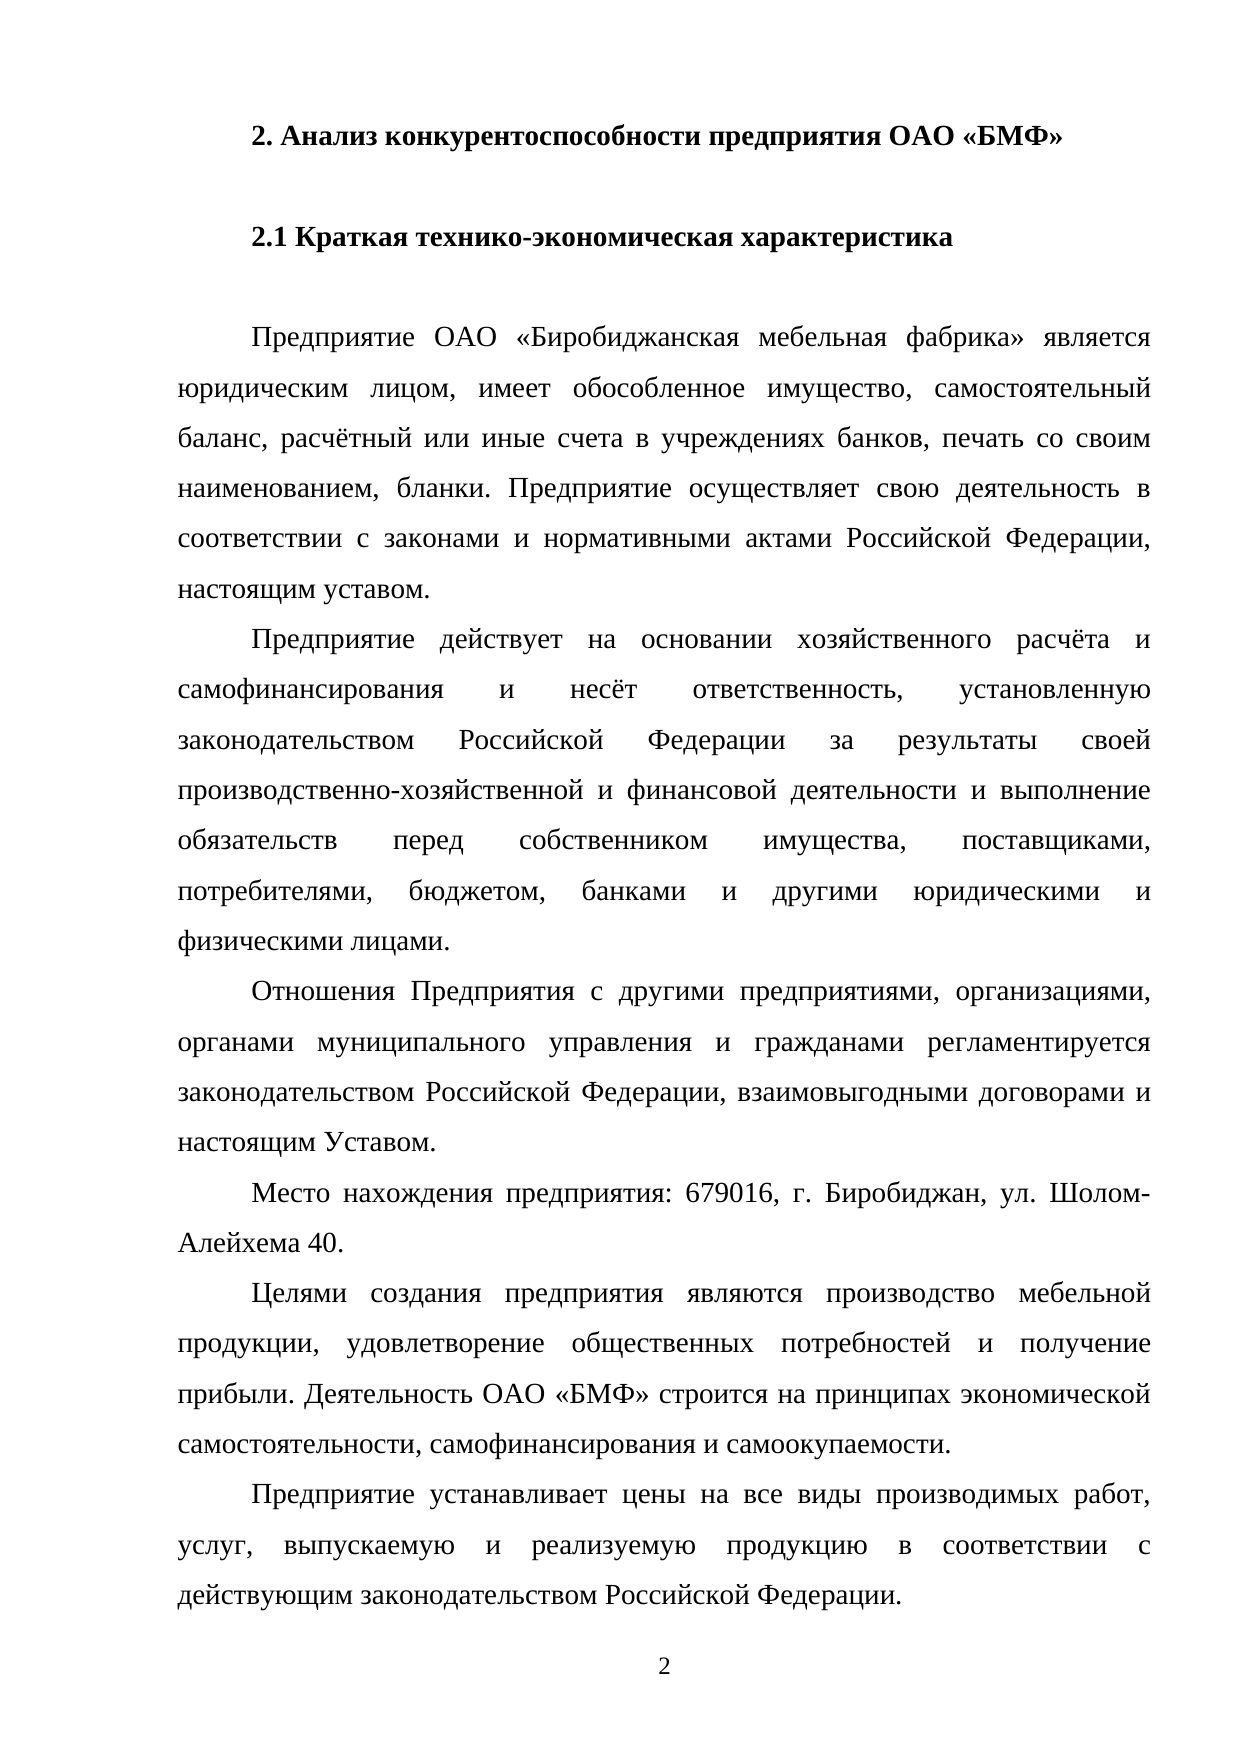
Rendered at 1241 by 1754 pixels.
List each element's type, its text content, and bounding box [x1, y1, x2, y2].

text Целями создания предприятия являются производство мебельной продукции, удовлетворение общественных потребностей и получение прибыли. Деятельность ОАО «БМФ» строится на принципах экономической самостоятельности, самофинансирования и самоокупаемости. [177, 1275, 1152, 1460]
text 2. Анализ конкурентоспособности предприятия ОАО «БМФ» [177, 118, 1152, 152]
text Место нахождения предприятия: 679016, г. Биробиджан, ул. Шолом-Алейхема 40. [177, 1175, 1152, 1258]
text Предприятие действует на основании хозяйственного расчёта и самофинансирования и несёт ответственность, установленную законодательством Российской Федерации за результаты своей производственно-хозяйственной и финансовой деятельности и выполнение обязательств перед собственником имущества, поставщиками, потребителями, бюджетом, банками и другими юридическими и физическими лицами. [177, 621, 1152, 957]
text 2.1 Краткая технико-экономическая характеристика [177, 219, 1152, 252]
text Предприятие ОАО «Биробиджанская мебельная фабрика» является юридическим лицом, имеет обособленное имущество, самостоятельный баланс, расчётный или иные счета в учреждениях банков, печать со своим наименованием, бланки. Предприятие осуществляет свою деятельность в соответствии с законами и нормативными актами Российской Федерации, настоящим уставом. [177, 319, 1152, 604]
text Отношения Предприятия с другими предприятиями, организациями, органами муниципального управления и гражданами регламентируется законодательством Российской Федерации, взаимовыгодными договорами и настоящим Уставом. [177, 973, 1152, 1158]
text Предприятие устанавливает цены на все виды производимых работ, услуг, выпускаемую и реализуемую продукцию в соответствии с действующим законодательством Российской Федерации. [177, 1477, 1152, 1611]
